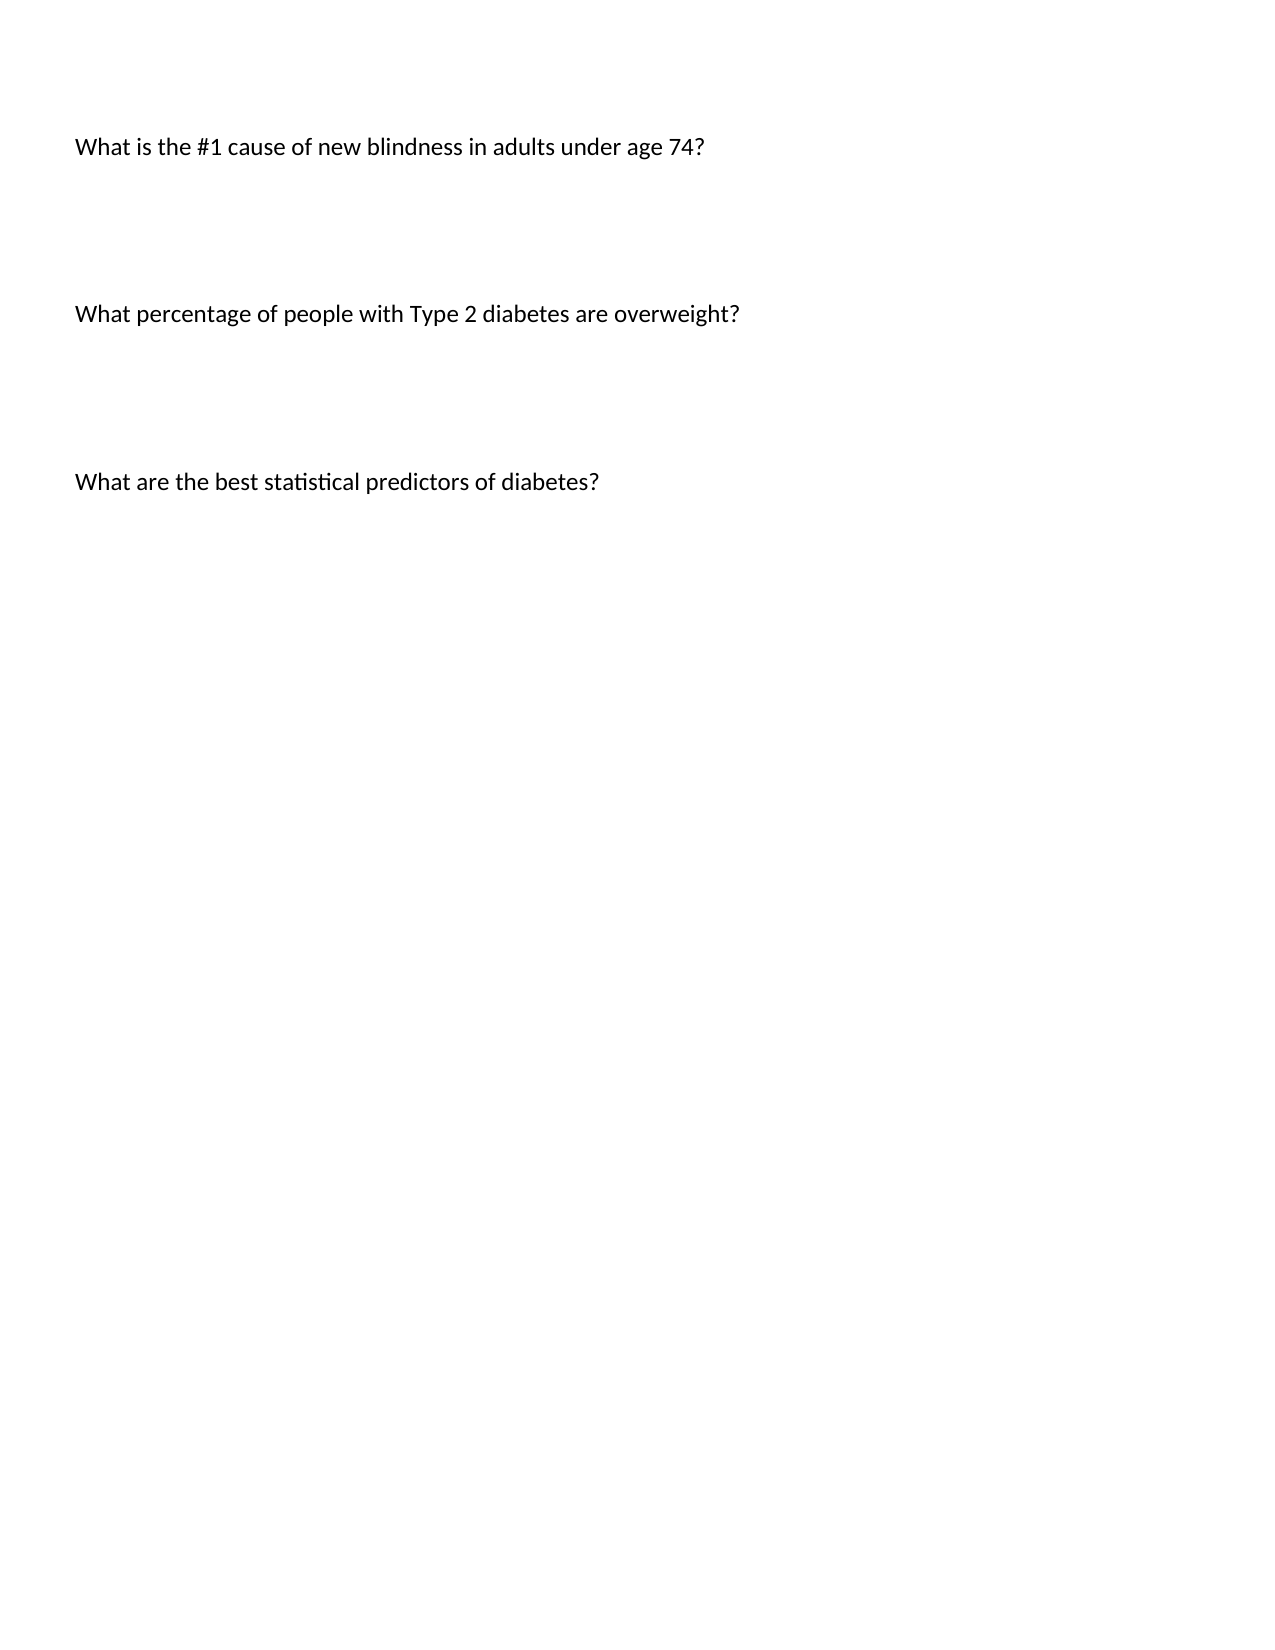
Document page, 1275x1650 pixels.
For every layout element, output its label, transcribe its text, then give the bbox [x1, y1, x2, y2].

text What percentage of people with Type 2 diabetes are overweight? [75, 298, 1200, 329]
text What are the best statistical predictors of diabetes? [75, 466, 1200, 496]
text What is the #1 cause of new blindness in adults under age 74? [75, 131, 1200, 161]
